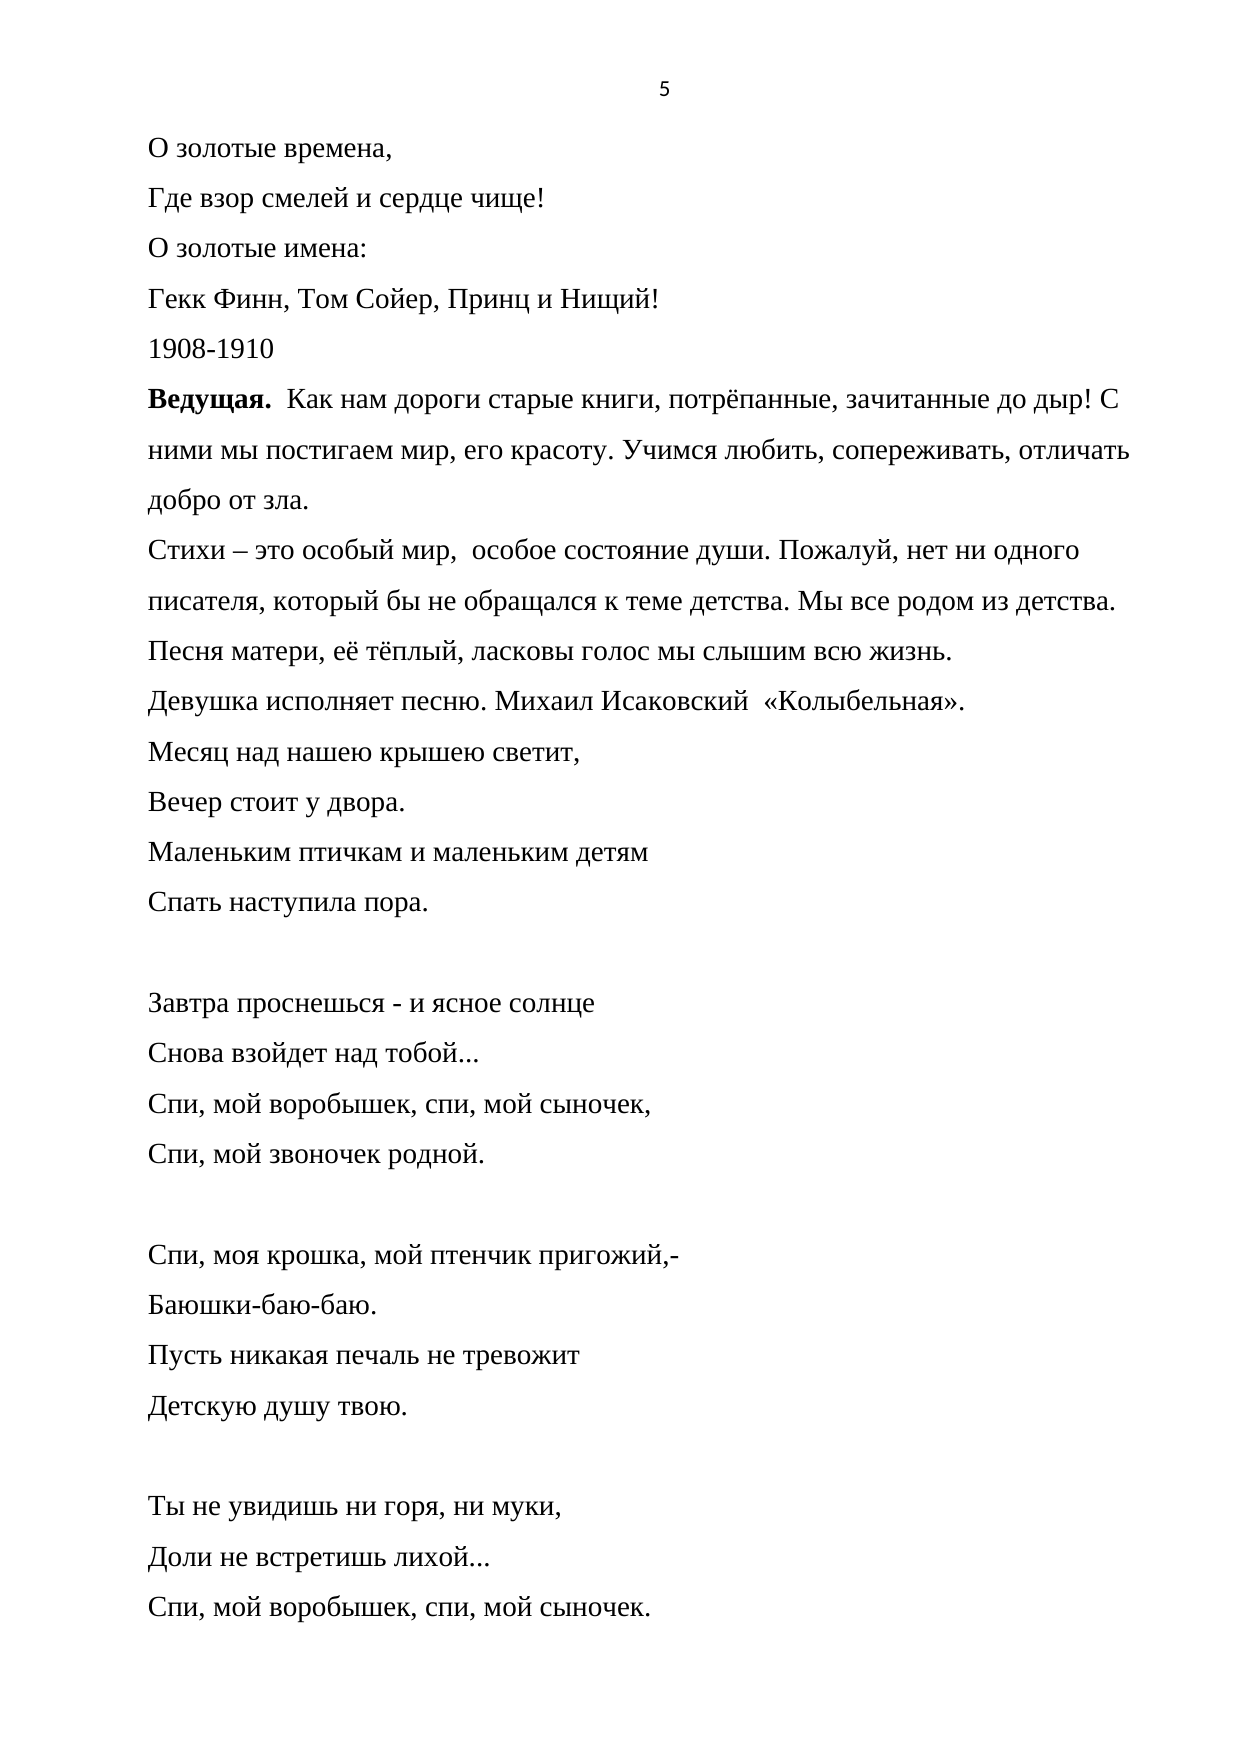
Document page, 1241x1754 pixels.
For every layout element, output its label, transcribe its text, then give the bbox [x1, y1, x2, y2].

text Девушка исполняет песню. Михаил Исаковский «Колыбельная». [148, 683, 1181, 717]
text Стихи – это особый мир, особое состояние души. Пожалуй, нет ни одного писателя, который бы не обращался к теме детства. Мы все родом из детства. [148, 532, 1181, 616]
text 1908-1910 [148, 331, 1181, 365]
text Ведущая. Как нам дороги старые книги, потрёпанные, зачитанные до дыр! С ними мы постигаем мир, его красоту. Учимся любить, сопереживать, отличать добро от зла. [148, 381, 1181, 516]
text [148, 734, 1181, 1622]
text Песня матери, её тёплый, ласковы голос мы слышим всю жизнь. [148, 633, 1181, 667]
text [148, 130, 1181, 314]
